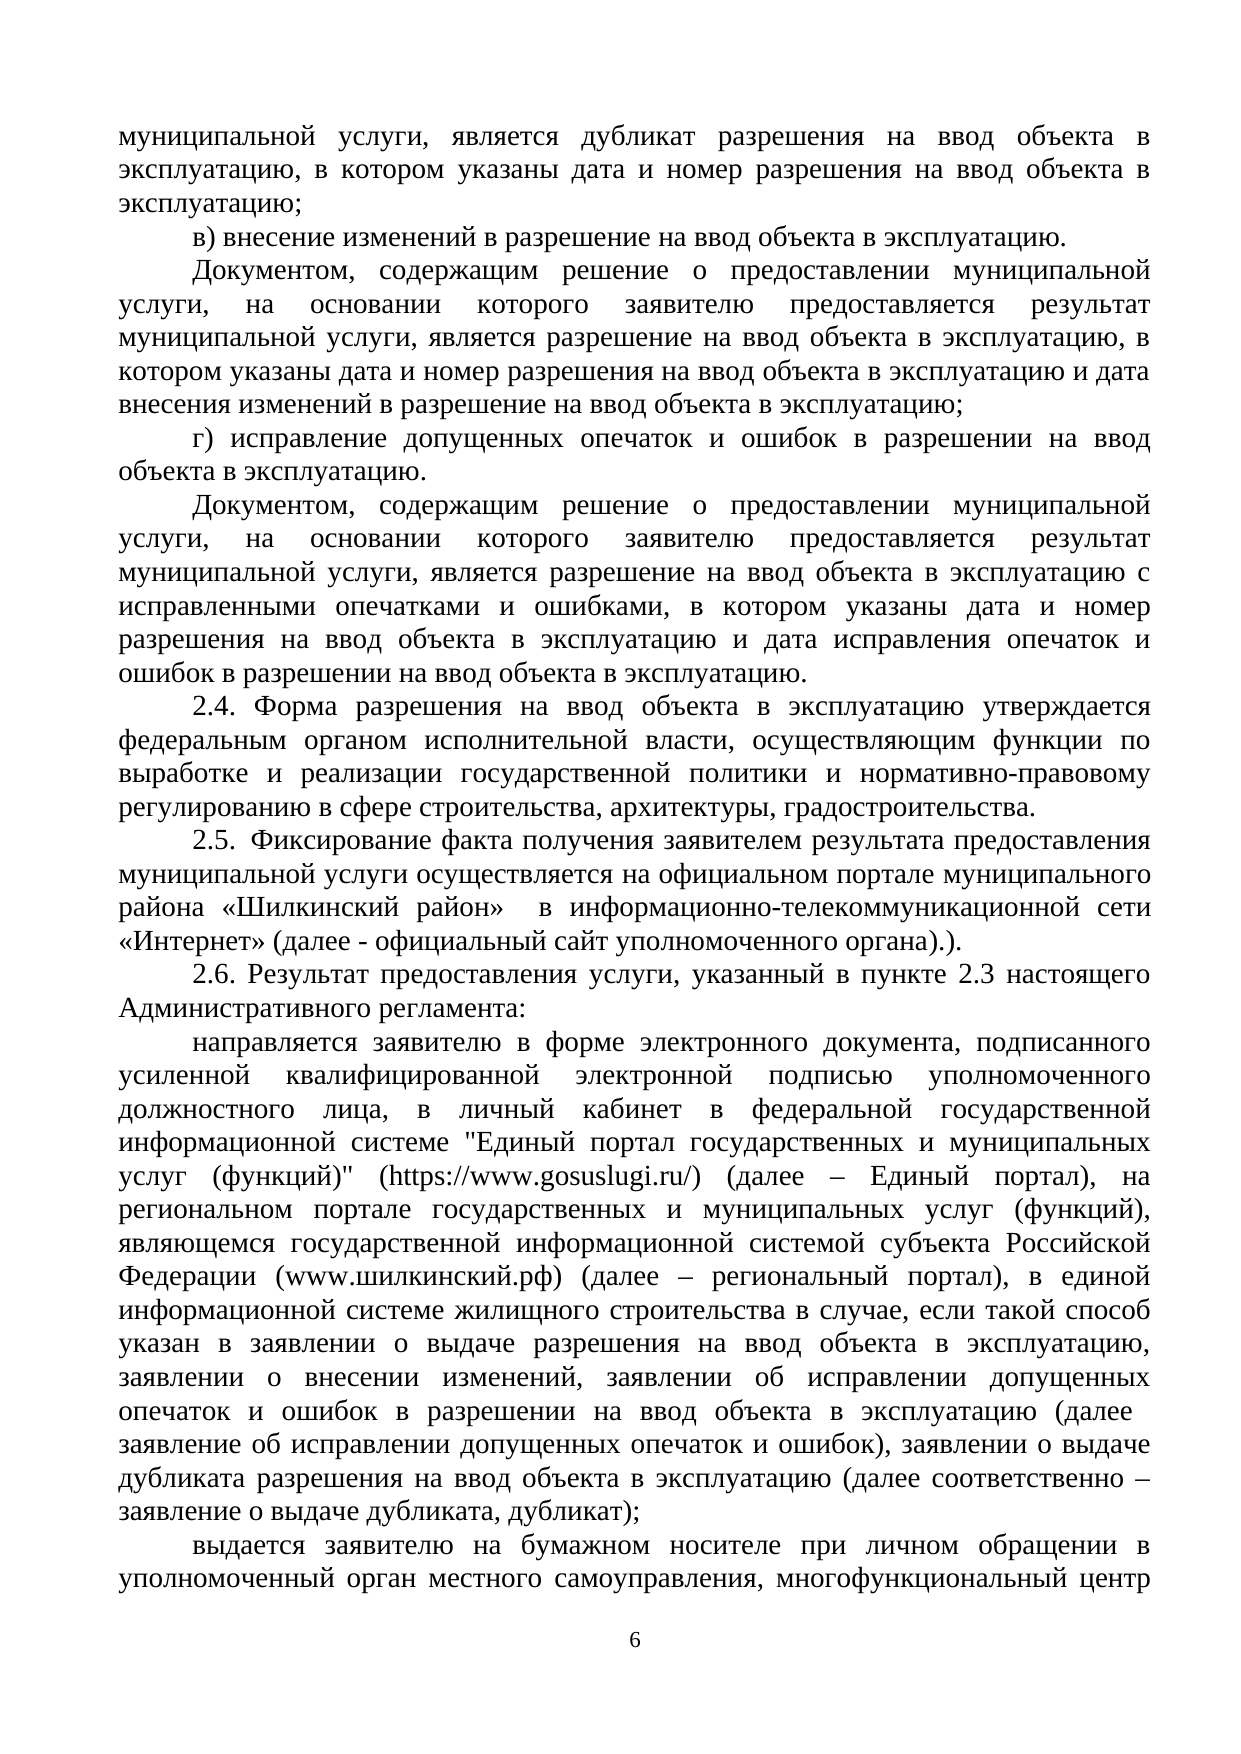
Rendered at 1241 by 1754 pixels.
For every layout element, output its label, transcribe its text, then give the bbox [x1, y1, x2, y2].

text направляется заявителю в форме электронного документа, подписанного усиленной квалифицированной электронной подписью уполномоченного должностного лица, в личный кабинет в федеральной государственной информационной системе "Единый портал государственных и муниципальных услуг (функций)" (https://www.gosuslugi.ru/) (далее – Единый портал), на региональном портале государственных и муниципальных услуг (функций), являющемся государственной информационной системой субъекта Российской Федерации (www.шилкинский.рф) (далее – региональный портал), в единой информационной системе жилищного строительства в случае, если такой способ указан в заявлении о выдаче разрешения на ввод объекта в эксплуатацию, заявлении о внесении изменений, заявлении об исправлении допущенных опечаток и ошибок в разрешении на ввод объекта в эксплуатацию (далее заявление об исправлении допущенных опечаток и ошибок), заявлении о выдаче дубликата разрешения на ввод объекта в эксплуатацию (далее соответственно – заявление о выдаче дубликата, дубликат); [118, 1024, 1152, 1527]
text 2.4. Форма разрешения на ввод объекта в эксплуатацию утверждается федеральным органом исполнительной власти, осуществляющим функции по выработке и реализации государственной политики и нормативно-правовому регулированию в сфере строительства, архитектуры, градостроительства. [118, 688, 1152, 822]
text г) исправление допущенных опечаток и ошибок в разрешении на ввод объекта в эксплуатацию. [118, 420, 1152, 487]
text Документом, содержащим решение о предоставлении муниципальной услуги, на основании которого заявителю предоставляется результат муниципальной услуги, является разрешение на ввод объекта в эксплуатацию с исправленными опечатками и ошибками, в котором указаны дата и номер разрешения на ввод объекта в эксплуатацию и дата исправления опечаток и ошибок в разрешении на ввод объекта в эксплуатацию. [118, 487, 1152, 688]
text в) внесение изменений в разрешение на ввод объекта в эксплуатацию. [118, 219, 1152, 252]
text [118, 1527, 1152, 1594]
text 2.6. Результат предоставления услуги, указанный в пункте 2.3 настоящего Административного регламента: [118, 957, 1152, 1024]
text Документом, содержащим решение о предоставлении муниципальной услуги, на основании которого заявителю предоставляется результат муниципальной услуги, является разрешение на ввод объекта в эксплуатацию, в котором указаны дата и номер разрешения на ввод объекта в эксплуатацию и дата внесения изменений в разрешение на ввод объекта в эксплуатацию; [118, 252, 1152, 420]
text 2.5. Фиксирование факта получения заявителем результата предоставления муниципальной услуги осуществляется на официальном портале муниципального района «Шилкинский район» в информационно-телекоммуникационной сети «Интернет» (далее - официальный сайт уполномоченного органа).). [118, 822, 1152, 957]
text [118, 118, 1152, 219]
